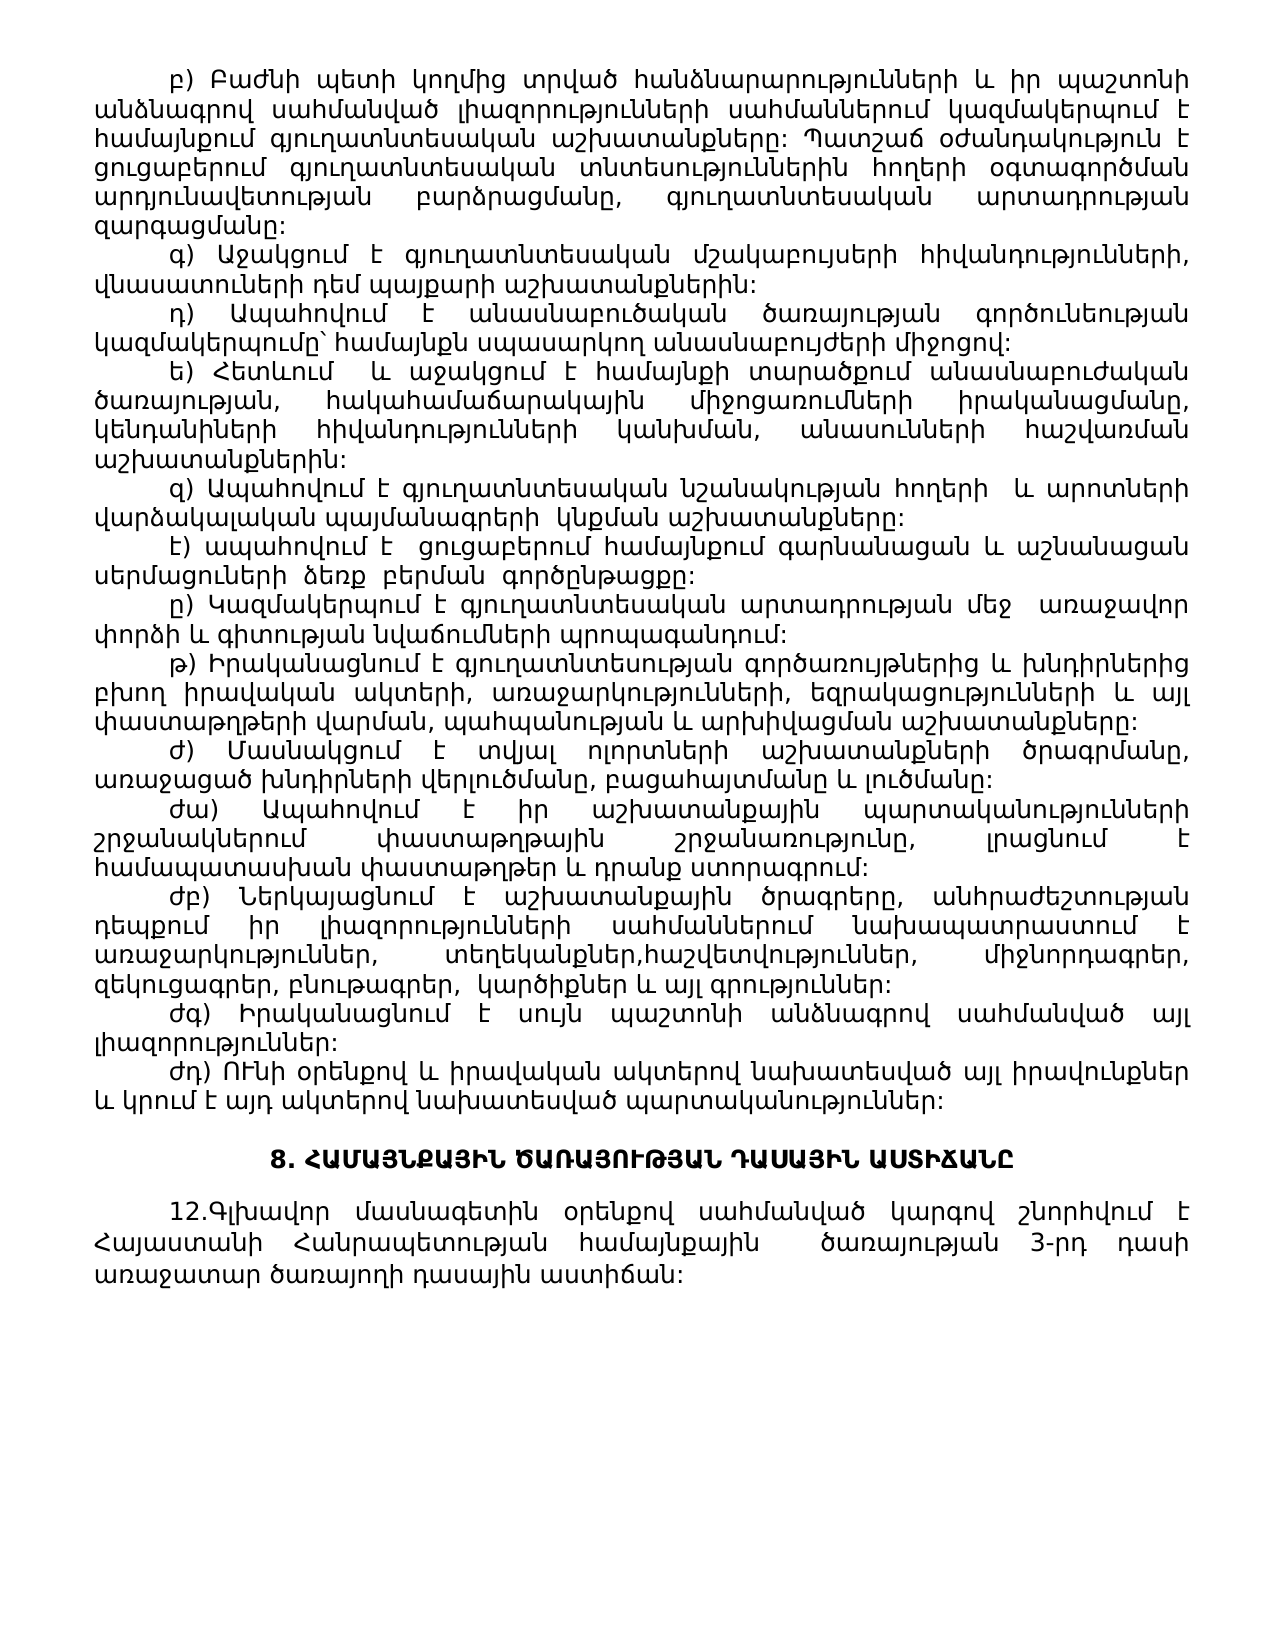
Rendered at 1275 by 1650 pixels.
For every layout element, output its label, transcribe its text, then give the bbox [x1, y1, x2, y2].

text ժգ) Իրականացնում է սույն պաշտոնի անձնագրով սահմանված այլ լիազորություններ: [94, 999, 1191, 1057]
text է) ապահովում է ցուցաբերում համայնքում գարնանացան և աշնանացան սերմացուների ձեռք բերման գործընթացքը: [94, 532, 1191, 591]
text 12.Գլխավոր մասնագետին օրենքով սահմանված կարգով շնորհվում է Հայաստանի Հանրապետության համայնքային ծառայության 3-րդ դասի առաջատար ծառայողի դասային աստիճան: [94, 1197, 1191, 1289]
text 8. ՀԱՄԱՅՆՔԱՅԻՆ ԾԱՌԱՅՈՒԹՅԱՆ ԴԱՍԱՅԻՆ ԱՍՏԻՃԱՆԸ [94, 1145, 1191, 1174]
text ժբ) Ներկայացնում է աշխատանքային ծրագրերը, անհրաժեշտության դեպքում իր լիազորությունների սահմաններում նախապատրաստում է առաջարկություններ, տեղեկանքներ,հաշվետվություններ, միջնորդագրեր, զեկուցագրեր, բնութագրեր, կարծիքներ և այլ գրություններ: [94, 882, 1191, 999]
text թ) Իրականացնում է գյուղատնտեսության գործառույթներից և խնդիրներից բխող իրավական ակտերի, առաջարկությունների, եզրակացությունների և այլ փաստաթղթերի վարման, պահպանության և արխիվացման աշխատանքները: [94, 649, 1191, 736]
text բ) Բաժնի պետի կողմից տրված հանձնարարությունների և իր պաշտոնի անձնագրով սահմանված լիազորությունների սահմաններում կազմակերպում է համայնքում գյուղատնտեսական աշխատանքները: Պատշաճ օժանդակություն է ցուցաբերում գյուղատնտեսական տնտեսություններին հողերի օգտագործման արդյունավետության բարձրացմանը, գյուղատնտեսական արտադրության զարգացմանը: [94, 66, 1191, 241]
text գ) Աջակցում է գյուղատնտեսական մշակաբույսերի հիվանդությունների, վնասատուների դեմ պայքարի աշխատանքներին: [94, 241, 1191, 299]
text դ) Ապահովում է անասնաբուծական ծառայության գործունեության կազմակերպումը՝ համայնքն սպասարկող անասնաբույժերի միջոցով: [94, 299, 1191, 357]
text զ) Ապահովում է գյուղատնտեսական նշանակության հողերի և արոտների վարձակալական պայմանագրերի կնքման աշխատանքները: [94, 474, 1191, 532]
text ը) Կազմակերպում է գյուղատնտեսական արտադրության մեջ առաջավոր փորձի և գիտության նվաճումների պրոպագանդում: [94, 591, 1191, 649]
text ժա) Ապահովում է իր աշխատանքային պարտականությունների շրջանակներում փաստաթղթային շրջանառությունը, լրացնում է համապատասխան փաստաթղթեր և դրանք ստորագրում: [94, 795, 1191, 882]
text ե) Հետևում և աջակցում է համայնքի տարածքում անասնաբուժական ծառայության, հակահամաճարակային միջոցառումների իրականացմանը, կենդանիների հիվանդությունների կանխման, անասունների հաշվառման աշխատանքներին: [94, 357, 1191, 474]
text ժդ) ՈՒնի օրենքով և իրավական ակտերով նախատեսված այլ իրավունքներ և կրում է այդ ակտերով նախատեսված պարտականություններ: [94, 1057, 1191, 1116]
text ժ) Մասնակցում է տվյալ ոլորտների աշխատանքների ծրագրմանը, առաջացած խնդիրների վերլուծմանը, բացահայտմանը և լուծմանը: [94, 736, 1191, 795]
